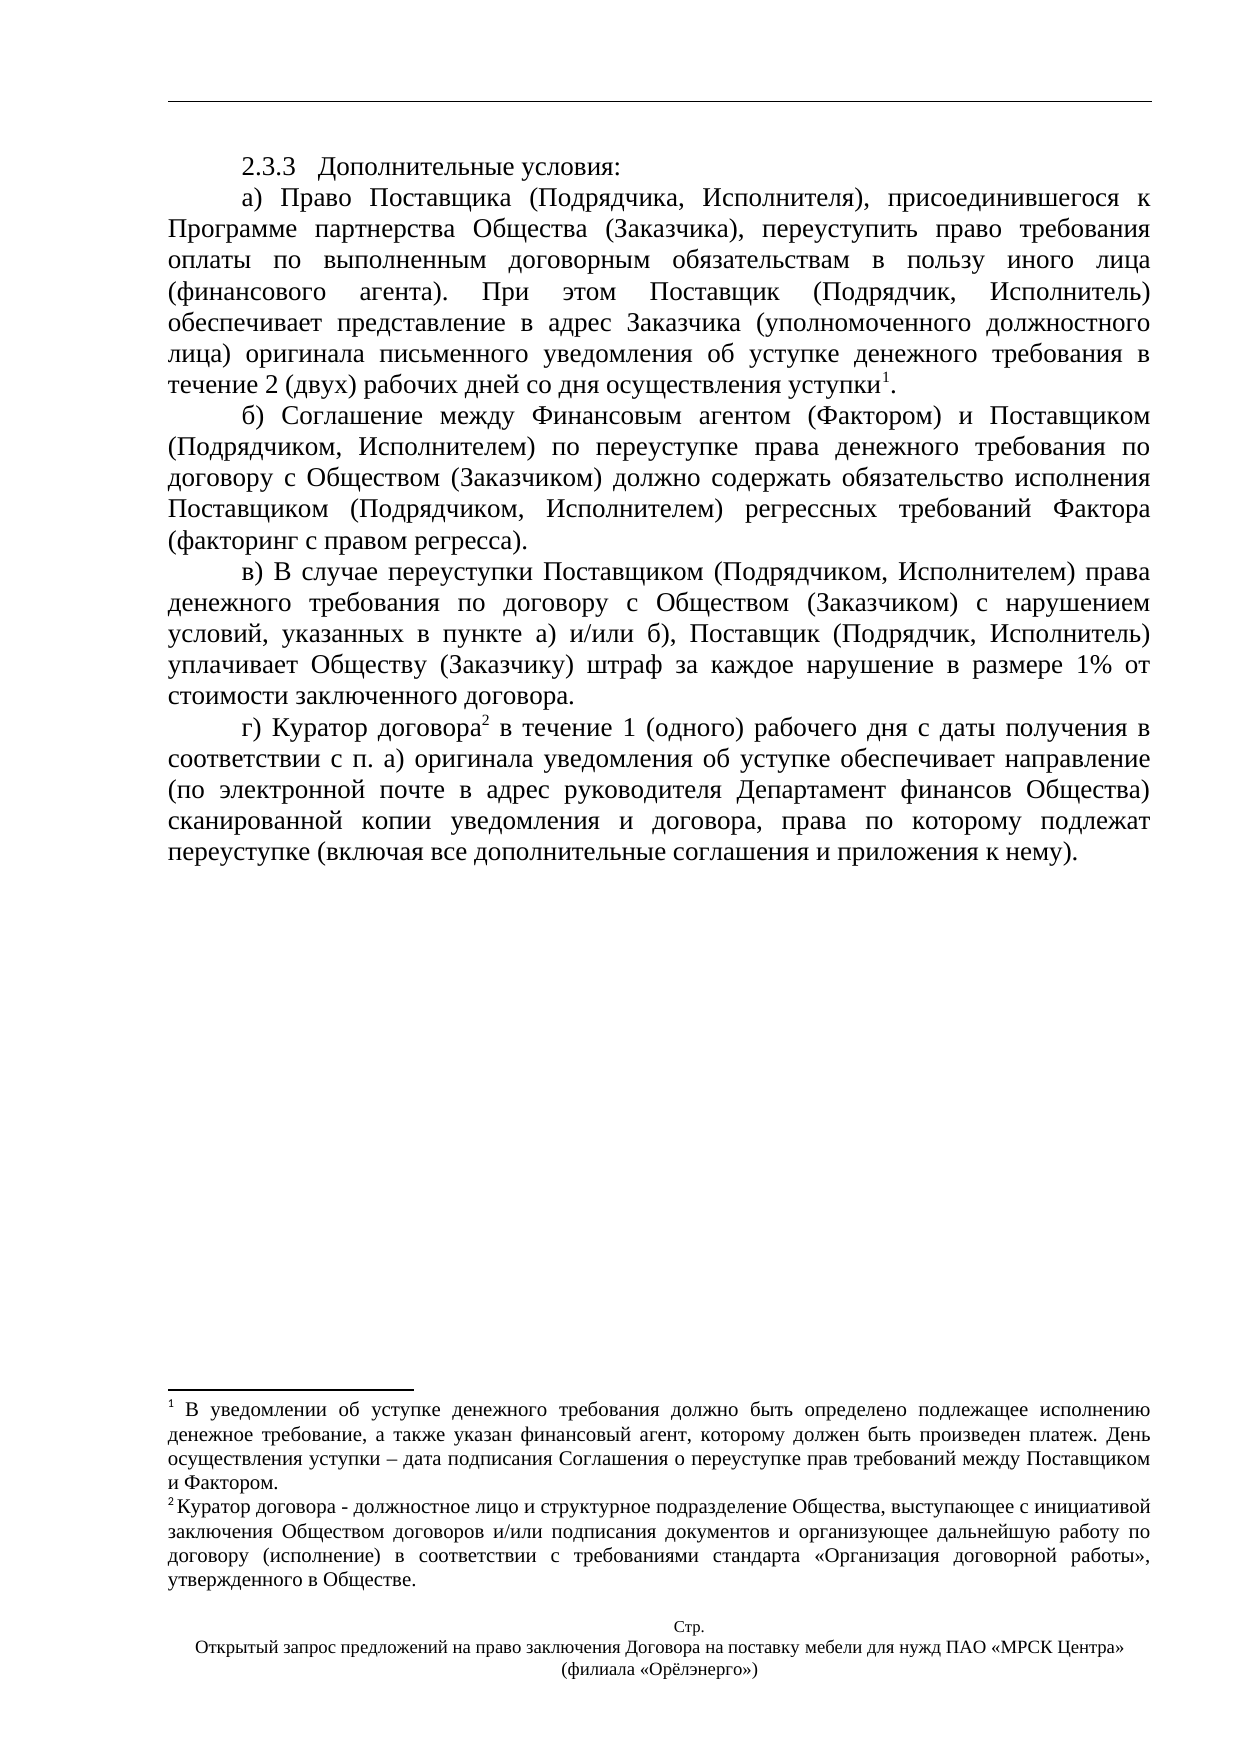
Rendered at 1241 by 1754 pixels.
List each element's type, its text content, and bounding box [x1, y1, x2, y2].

subtitle б) Соглашение между Финансовым агентом (Фактором) и Поставщиком (Подрядчиком, Исполнителем) по переуступке права денежного требования по договору с Обществом (Заказчиком) должно содержать обязательство исполнения Поставщиком (Подрядчиком, Исполнителем) регрессных требований Фактора (факторинг с правом регресса). [168, 399, 1152, 555]
subtitle г) Куратор договора в течение 1 (одного) рабочего дня с даты получения в соответствии с п. а) оригинала уведомления об уступке обеспечивает направление (по электронной почте в адрес руководителя Департамент финансов Общества) сканированной копии уведомления и договора, права по которому подлежат переуступке (включая все дополнительные соглашения и приложения к нему). [168, 711, 1152, 866]
subtitle Дополнительные условия: [168, 150, 1152, 181]
subtitle а) Право Поставщика (Подрядчика, Исполнителя), присоединившегося к Программе партнерства Общества (Заказчика), переуступить право требования оплаты по выполненным договорным обязательствам в пользу иного лица (финансового агента). При этом Поставщик (Подрядчик, Исполнитель) обеспечивает представление в адрес Заказчика (уполномоченного должностного лица) оригинала письменного уведомления об уступке денежного требования в течение 2 (двух) рабочих дней со дня осуществления уступки. [168, 181, 1152, 399]
subtitle в) В случае переуступки Поставщиком (Подрядчиком, Исполнителем) права денежного требования по договору с Обществом (Заказчиком) с нарушением условий, указанных в пункте а) и/или б), Поставщик (Подрядчик, Исполнитель) уплачивает Обществу (Заказчику) штраф за каждое нарушение в размере 1% от стоимости заключенного договора. [168, 555, 1152, 711]
